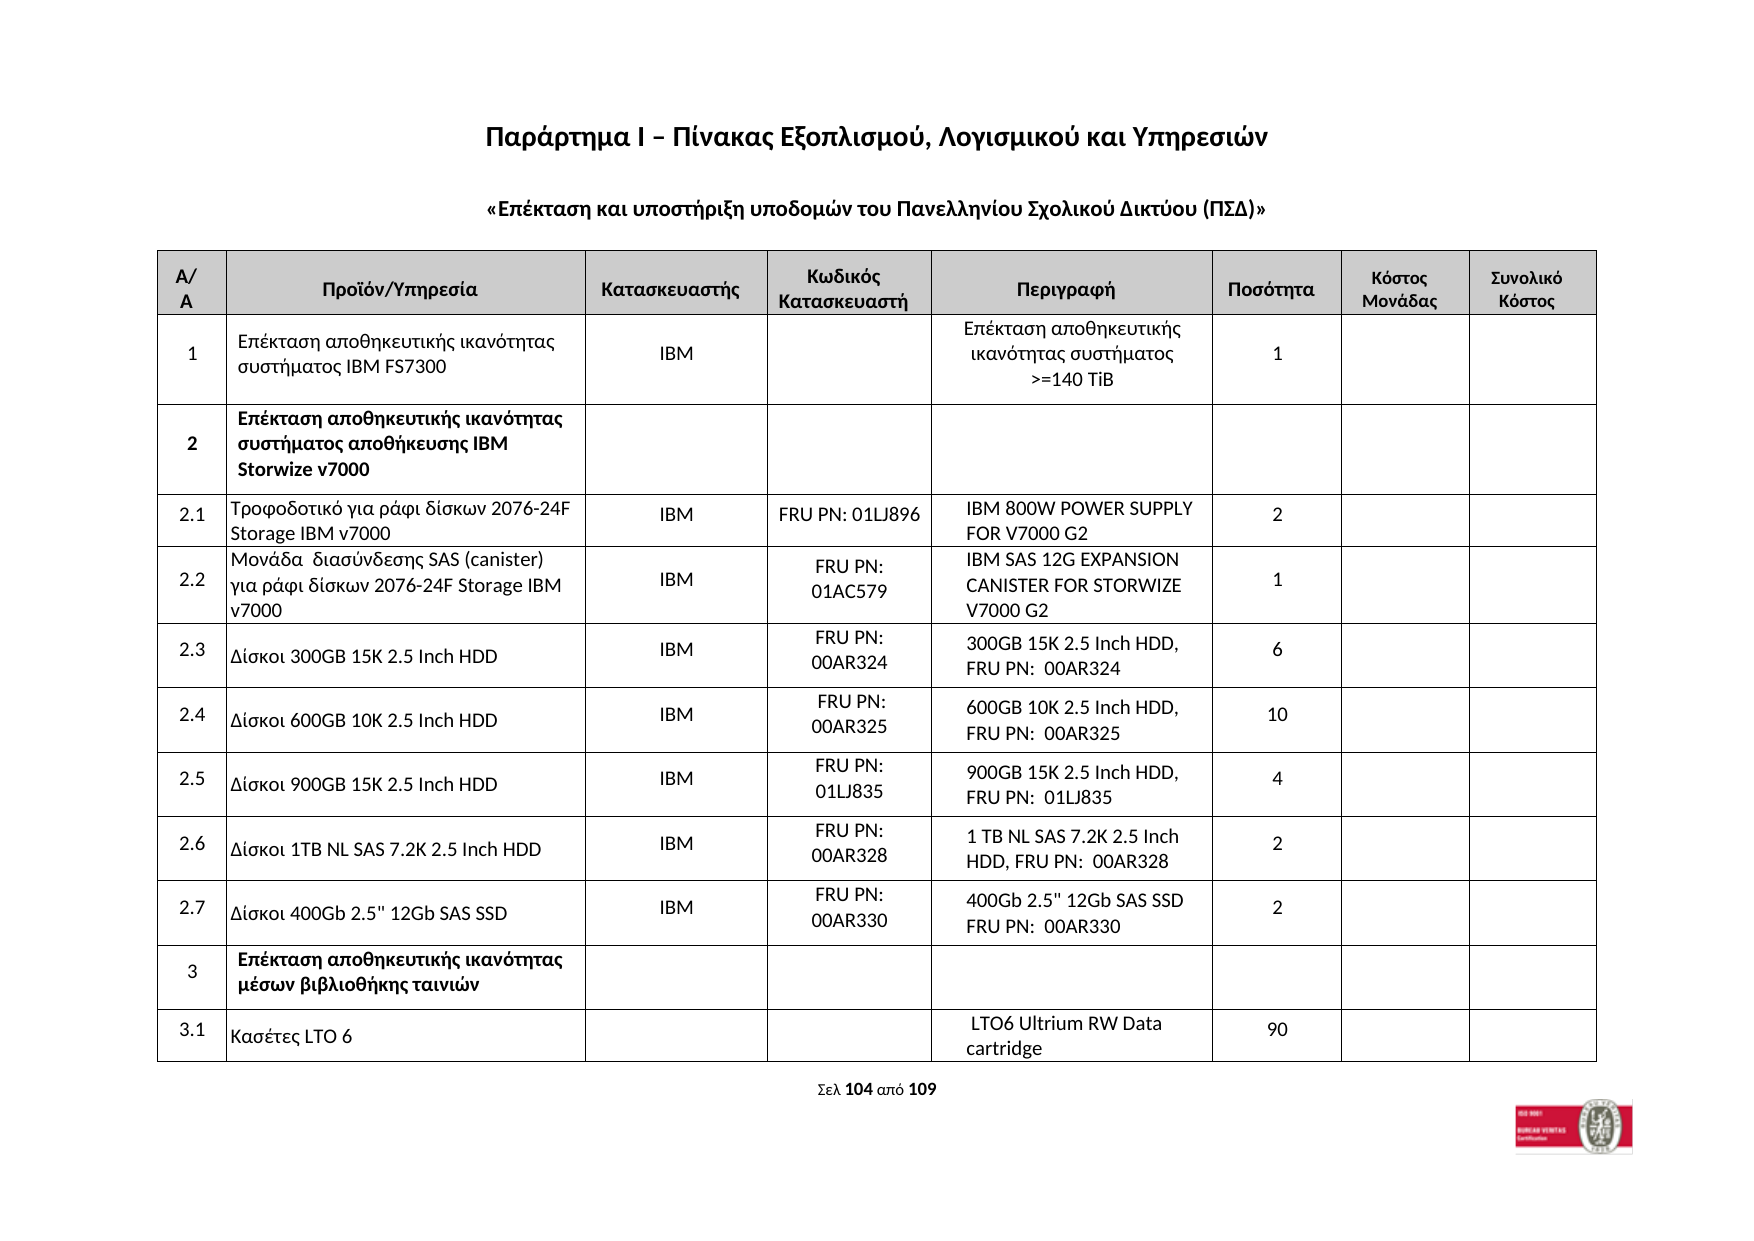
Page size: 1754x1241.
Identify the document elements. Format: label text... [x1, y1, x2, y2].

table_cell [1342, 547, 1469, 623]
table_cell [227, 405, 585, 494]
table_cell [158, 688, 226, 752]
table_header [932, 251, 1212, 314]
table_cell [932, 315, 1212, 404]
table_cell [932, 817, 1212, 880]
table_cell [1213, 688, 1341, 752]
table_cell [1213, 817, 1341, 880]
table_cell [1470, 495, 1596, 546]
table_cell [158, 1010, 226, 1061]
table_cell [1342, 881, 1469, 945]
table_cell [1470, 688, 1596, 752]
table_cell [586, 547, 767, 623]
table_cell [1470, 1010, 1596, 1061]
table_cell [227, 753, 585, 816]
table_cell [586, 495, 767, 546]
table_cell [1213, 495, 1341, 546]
text «Επέκταση και υποστήριξη υποδομών του Πανελληνίου Σχολικού Δικτύου (ΠΣΔ)» [118, 194, 1636, 222]
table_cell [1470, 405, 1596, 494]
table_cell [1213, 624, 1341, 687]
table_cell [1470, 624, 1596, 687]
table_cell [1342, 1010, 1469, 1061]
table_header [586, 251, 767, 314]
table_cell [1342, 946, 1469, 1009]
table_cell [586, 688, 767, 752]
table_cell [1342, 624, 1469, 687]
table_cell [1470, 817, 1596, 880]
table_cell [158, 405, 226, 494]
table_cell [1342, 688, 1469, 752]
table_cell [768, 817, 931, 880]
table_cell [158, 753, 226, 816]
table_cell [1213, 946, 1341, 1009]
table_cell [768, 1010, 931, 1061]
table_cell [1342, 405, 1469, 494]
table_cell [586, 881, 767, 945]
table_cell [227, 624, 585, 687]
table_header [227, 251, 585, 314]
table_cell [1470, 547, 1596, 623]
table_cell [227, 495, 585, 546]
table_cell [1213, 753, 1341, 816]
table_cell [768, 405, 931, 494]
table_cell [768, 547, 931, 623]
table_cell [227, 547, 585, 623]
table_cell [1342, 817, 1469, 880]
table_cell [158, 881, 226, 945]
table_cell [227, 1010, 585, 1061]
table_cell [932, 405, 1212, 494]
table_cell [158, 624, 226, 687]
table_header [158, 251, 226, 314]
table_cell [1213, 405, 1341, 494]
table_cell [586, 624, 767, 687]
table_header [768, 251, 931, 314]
text Παράρτημα I – Πίνακας Εξοπλισμού, Λογισμικού και Υπηρεσιών [118, 118, 1636, 154]
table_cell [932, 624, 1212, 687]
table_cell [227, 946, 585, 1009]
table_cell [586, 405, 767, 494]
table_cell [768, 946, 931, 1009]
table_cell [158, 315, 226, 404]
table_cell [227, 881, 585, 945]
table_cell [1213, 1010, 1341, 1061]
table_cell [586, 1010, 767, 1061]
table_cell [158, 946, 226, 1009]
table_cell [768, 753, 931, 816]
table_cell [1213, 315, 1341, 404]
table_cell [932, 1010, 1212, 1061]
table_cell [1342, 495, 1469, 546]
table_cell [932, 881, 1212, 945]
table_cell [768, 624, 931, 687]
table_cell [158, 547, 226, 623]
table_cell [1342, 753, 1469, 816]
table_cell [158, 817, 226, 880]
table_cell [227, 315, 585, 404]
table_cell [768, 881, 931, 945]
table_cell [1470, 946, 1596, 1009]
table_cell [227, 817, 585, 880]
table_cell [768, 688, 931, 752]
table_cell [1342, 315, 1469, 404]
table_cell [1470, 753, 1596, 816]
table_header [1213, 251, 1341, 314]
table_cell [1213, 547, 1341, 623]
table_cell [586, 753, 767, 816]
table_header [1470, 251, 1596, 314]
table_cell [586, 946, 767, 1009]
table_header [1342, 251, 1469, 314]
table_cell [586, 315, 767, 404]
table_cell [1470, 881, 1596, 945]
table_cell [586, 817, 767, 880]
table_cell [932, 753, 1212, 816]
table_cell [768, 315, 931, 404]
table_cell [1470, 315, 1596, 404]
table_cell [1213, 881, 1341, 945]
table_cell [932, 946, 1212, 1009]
picture [1515, 1099, 1636, 1156]
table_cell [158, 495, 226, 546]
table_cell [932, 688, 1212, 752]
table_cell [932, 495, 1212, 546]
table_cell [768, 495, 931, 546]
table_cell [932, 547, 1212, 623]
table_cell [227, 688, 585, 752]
